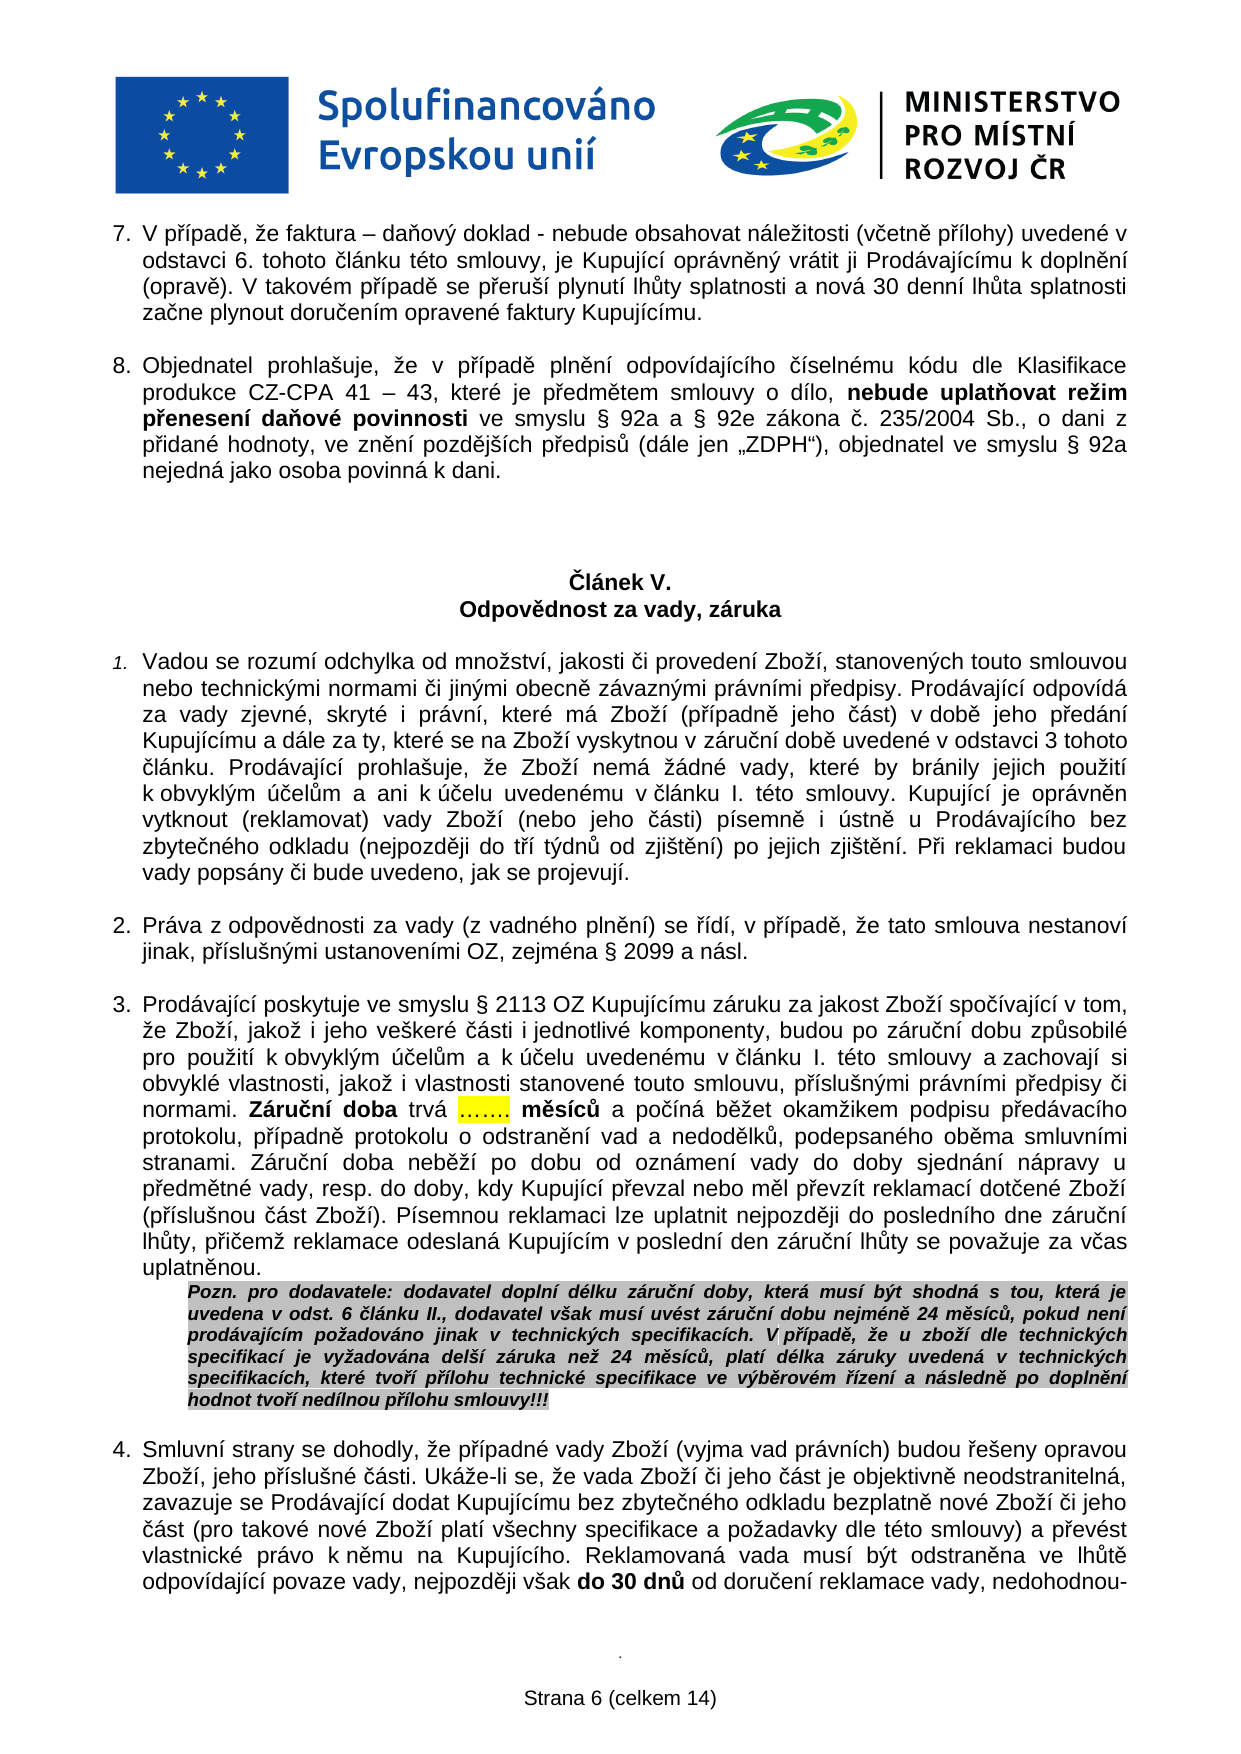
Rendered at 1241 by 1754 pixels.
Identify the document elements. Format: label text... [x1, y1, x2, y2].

list Vadou se rozumí odchylka od množství, jakosti či provedení Zboží, stanovených touto smlouvou nebo technickými normami či jinými obecně závaznými právními předpisy. Prodávající odpovídá za vady zjevné, skryté i právní, které má Zboží (případně jeho část) v době jeho předání Kupujícímu a dále za ty, které se na Zboží vyskytnou v záruční době uvedené v odstavci 3 tohoto článku. Prodávající prohlašuje, že Zboží nemá žádné vady, které by bránily jejich použití k obvyklým účelům a ani k účelu uvedenému v článku I. této smlouvy. Kupující je oprávněn vytknout (reklamovat) vady Zboží (nebo jeho části) písemně i ústně u Prodávajícího bez zbytečného odkladu (nejpozději do tří týdnů od zjištění) po jejich zjištění. Při reklamaci budou vady popsány či bude uvedeno, jak se projevují. [112, 648, 1128, 885]
list Práva z odpovědnosti za vady (z vadného plnění) se řídí, v případě, že tato smlouva nestanoví jinak, příslušnými ustanoveními OZ, zejména § 2099 a násl. [112, 912, 1128, 964]
picture [112, 73, 1128, 197]
list V případě, že faktura – daňový doklad - nebude obsahovat náležitosti (včetně přílohy) uvedené v odstavci 6. tohoto článku této smlouvy, je Kupující oprávněný vrátit ji Prodávajícímu k doplnění (opravě). V takovém případě se přeruší plynutí lhůty splatnosti a nová 30 denní lhůta splatnosti začne plynout doručením opravené faktury Kupujícímu. [112, 220, 1128, 326]
subtitle Článek V. [112, 569, 1128, 596]
list Prodávající poskytuje ve smyslu § 2113 OZ Kupujícímu záruku za jakost Zboží spočívající v tom, že Zboží, jakož i jeho veškeré části i jednotlivé komponenty, budou po záruční dobu způsobilé pro použití k obvyklým účelům a k účelu uvedenému v článku I. této smlouvy a zachovají si obvyklé vlastnosti, jakož i vlastnosti stanovené touto smlouvu, příslušnými právními předpisy či normami. Záruční doba trvá ……. měsíců a počíná běžet okamžikem podpisu předávacího protokolu, případně protokolu o odstranění vad a nedodělků, podepsaného oběma smluvními stranami. Záruční doba neběží po dobu od oznámení vady do doby sjednání nápravy u předmětné vady, resp. do doby, kdy Kupující převzal nebo měl převzít reklamací dotčené Zboží (příslušnou část Zboží). Písemnou reklamaci lze uplatnit nejpozději do posledního dne záruční lhůty, přičemž reklamace odeslaná Kupujícím v poslední den záruční lhůty se považuje za včas uplatněnou. [112, 991, 1128, 1281]
subtitle Odpovědnost za vady, záruka [112, 596, 1128, 622]
list Objednatel prohlašuje, že v případě plnění odpovídajícího číselnému kódu dle Klasifikace produkce CZ-CPA 41 – 43, které je předmětem smlouvy o dílo, nebude uplatňovat režim přenesení daňové povinnosti ve smyslu § 92a a § 92e zákona č. 235/2004 Sb., o dani z přidané hodnoty, ve znění pozdějších předpisů (dále jen „ZDPH“), objednatel ve smyslu § 92a nejedná jako osoba povinná k dani. [112, 352, 1128, 484]
